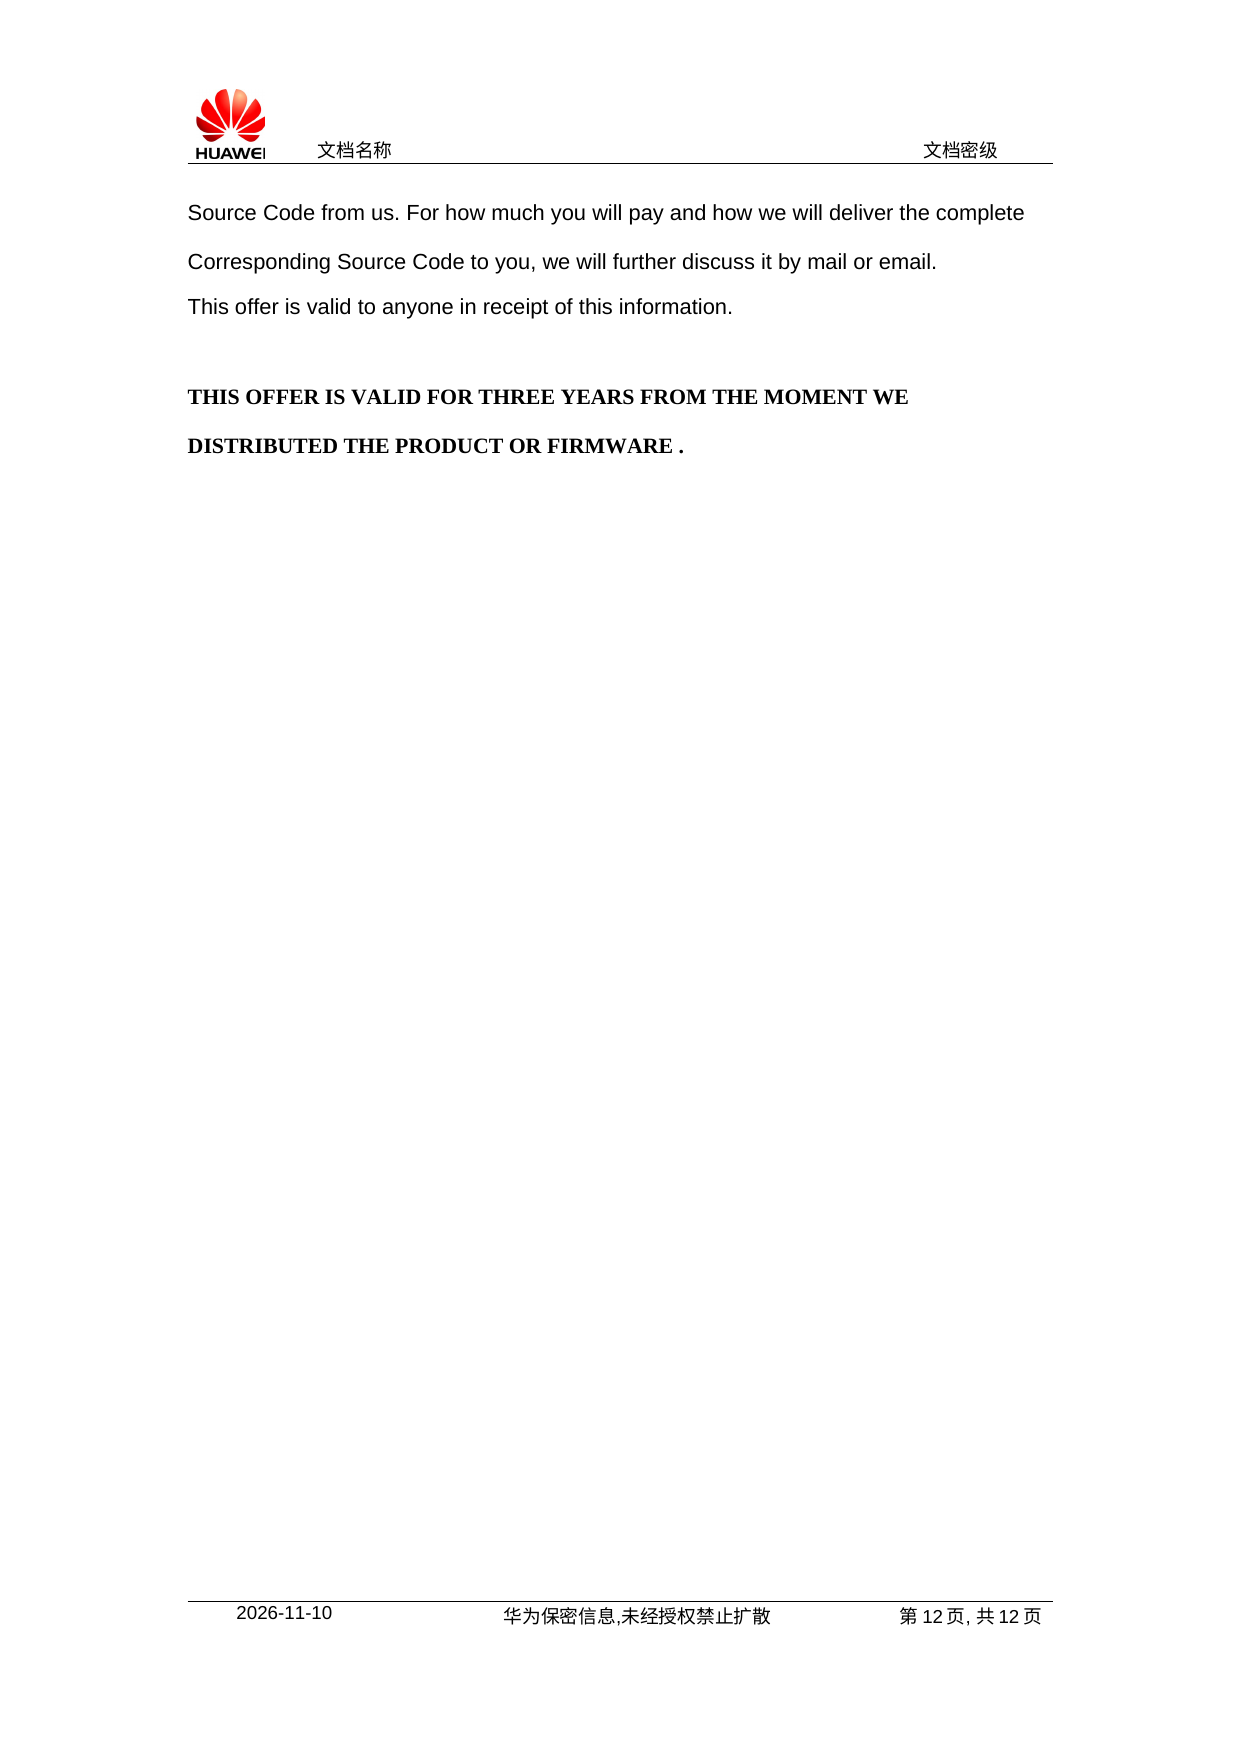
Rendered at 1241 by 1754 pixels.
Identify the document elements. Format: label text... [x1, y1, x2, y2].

picture [196, 89, 265, 159]
text This offer is valid for three years from the moment we distributed the product or firmware . [187, 380, 1053, 462]
text This offer is valid to anyone in receipt of this information. [187, 290, 1053, 323]
